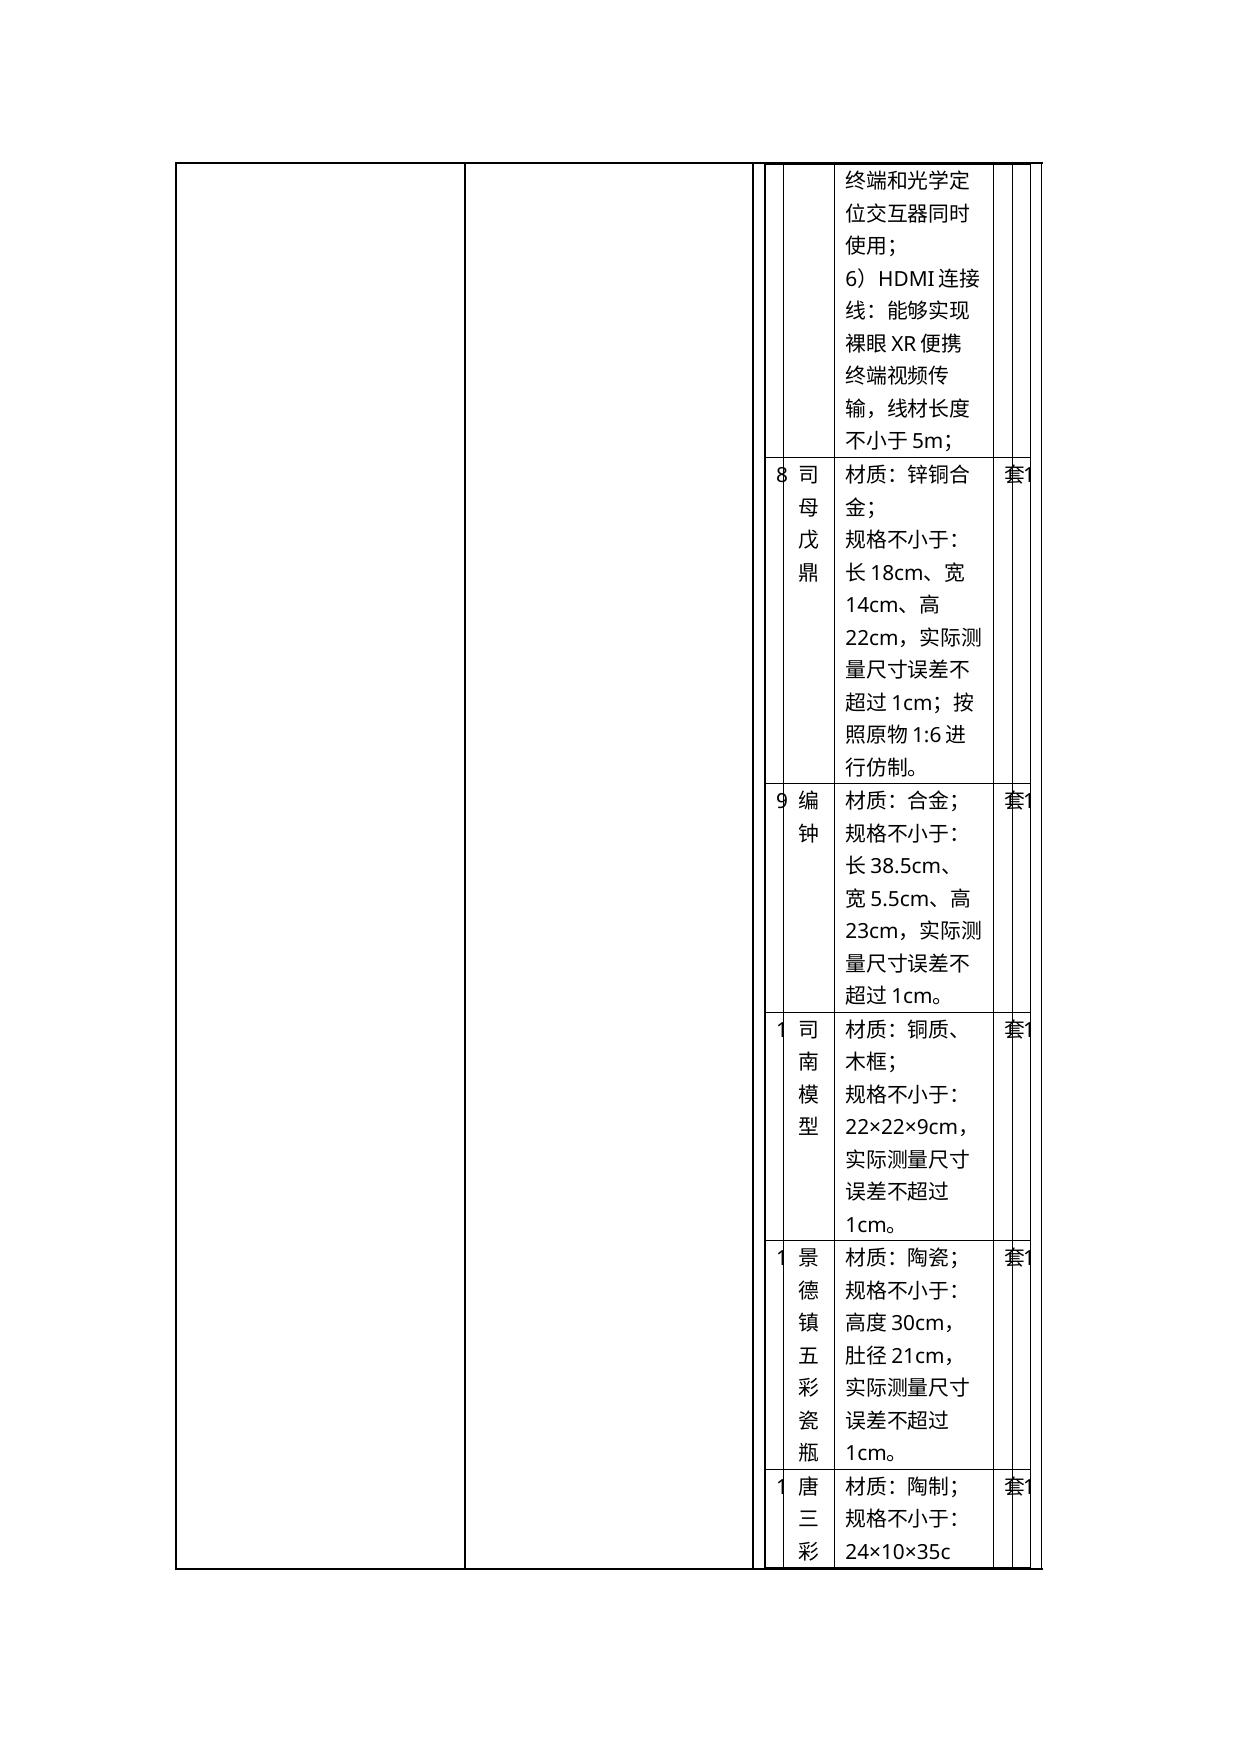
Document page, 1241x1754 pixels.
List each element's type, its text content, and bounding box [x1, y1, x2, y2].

table_cell [835, 1470, 993, 1567]
table_cell [835, 1013, 993, 1240]
table_cell [784, 458, 834, 783]
table_cell [1013, 165, 1030, 457]
table_cell [994, 1241, 1012, 1469]
table_cell [766, 458, 783, 783]
table_cell [835, 458, 993, 783]
table_cell [1031, 164, 1041, 1568]
table_cell [1013, 458, 1030, 783]
table_cell 1 [177, 164, 464, 1568]
table_cell [994, 784, 1012, 1012]
table_cell [784, 1241, 834, 1469]
table_cell [1013, 1013, 1030, 1240]
table_cell [766, 1241, 783, 1469]
table_cell [754, 164, 764, 1568]
table_cell [784, 784, 834, 1012]
table_cell [994, 1470, 1012, 1567]
table_cell [766, 165, 783, 457]
table_cell [766, 1013, 783, 1240]
table_cell [784, 1013, 834, 1240]
table_cell [994, 458, 1012, 783]
table_cell [994, 165, 1012, 457]
table_cell [784, 1470, 834, 1567]
table_cell [835, 165, 993, 457]
table_cell [784, 165, 834, 457]
table_cell [466, 164, 752, 1568]
table_cell [994, 1013, 1012, 1240]
table_cell [1013, 1241, 1030, 1469]
table_cell [1013, 1470, 1030, 1567]
table_cell [766, 1470, 783, 1567]
table_cell [835, 1241, 993, 1469]
table_cell [766, 784, 783, 1012]
table_cell [835, 784, 993, 1012]
table_cell [1013, 784, 1030, 1012]
